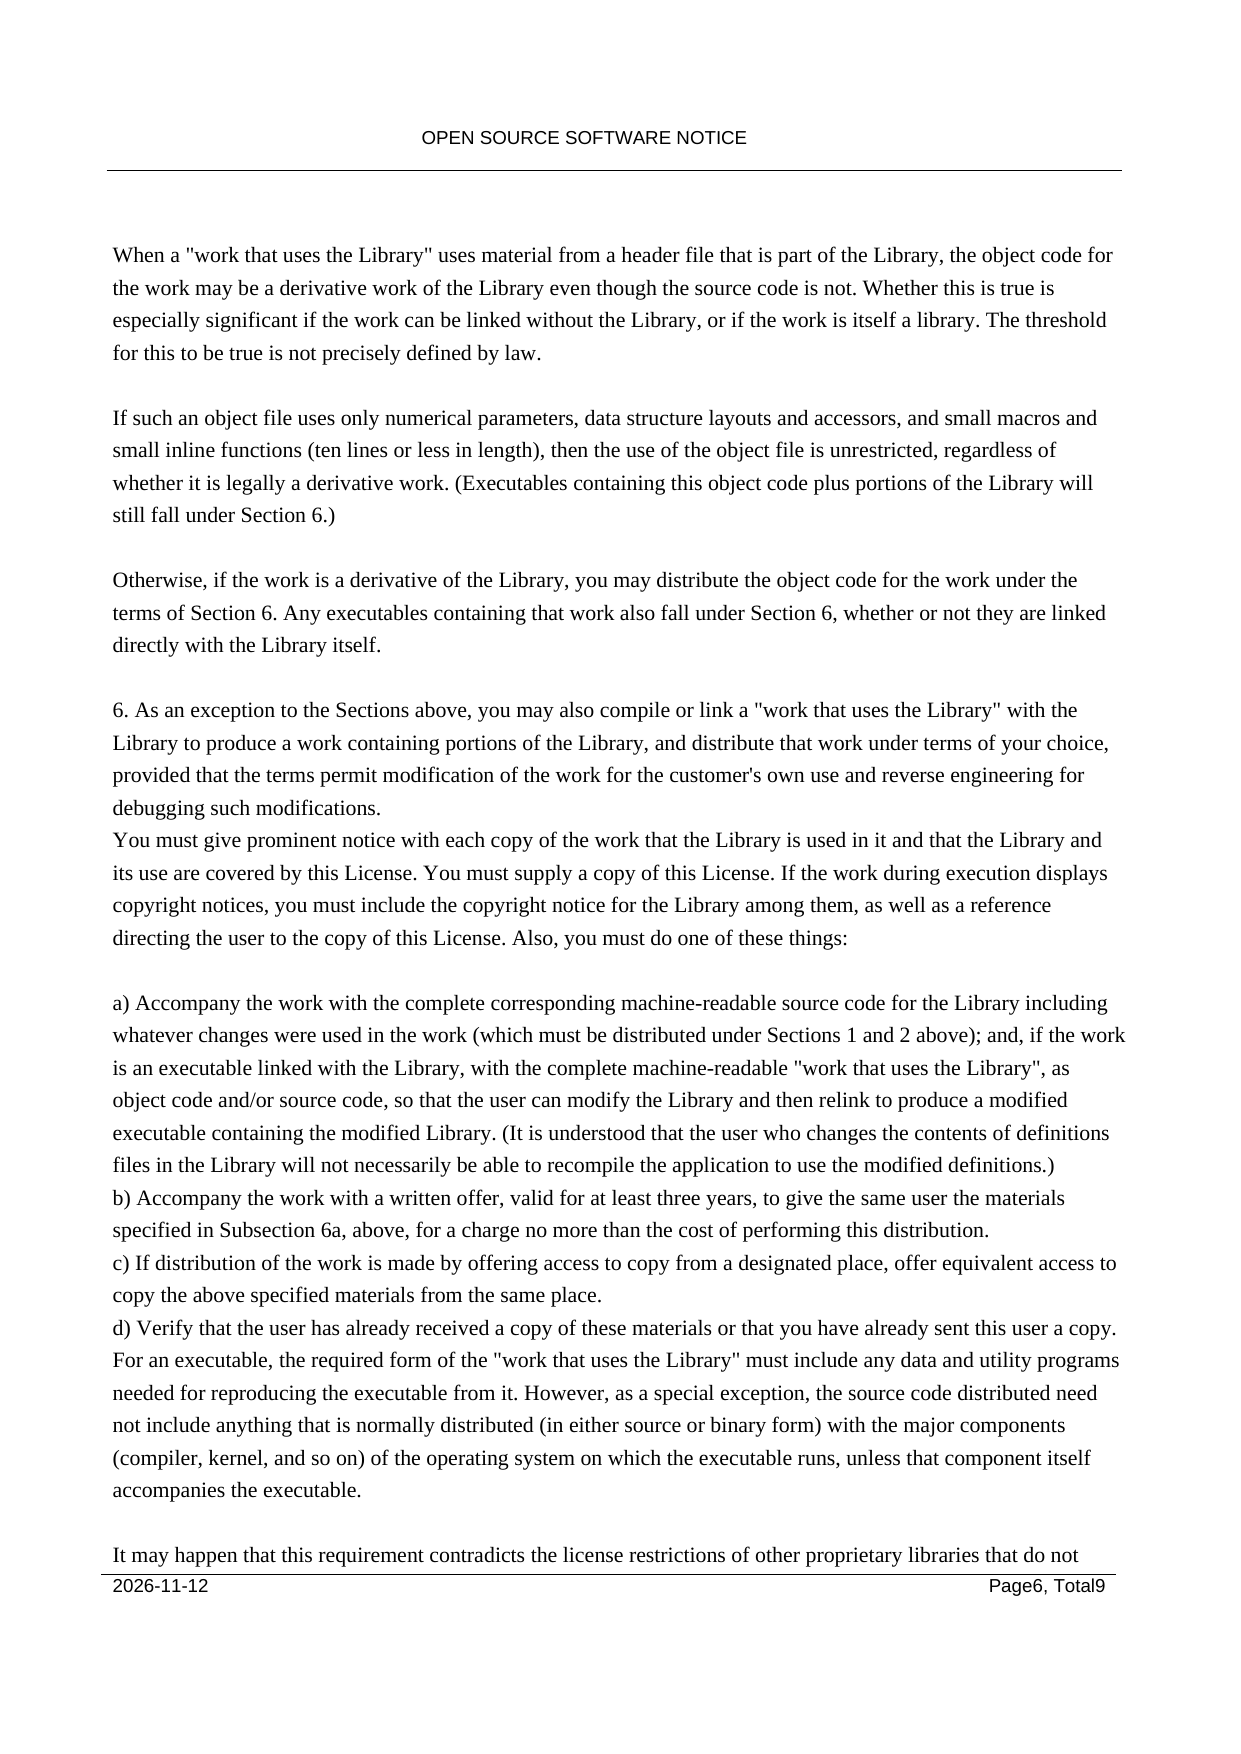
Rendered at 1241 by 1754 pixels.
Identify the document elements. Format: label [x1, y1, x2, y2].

text [112, 206, 1128, 1571]
